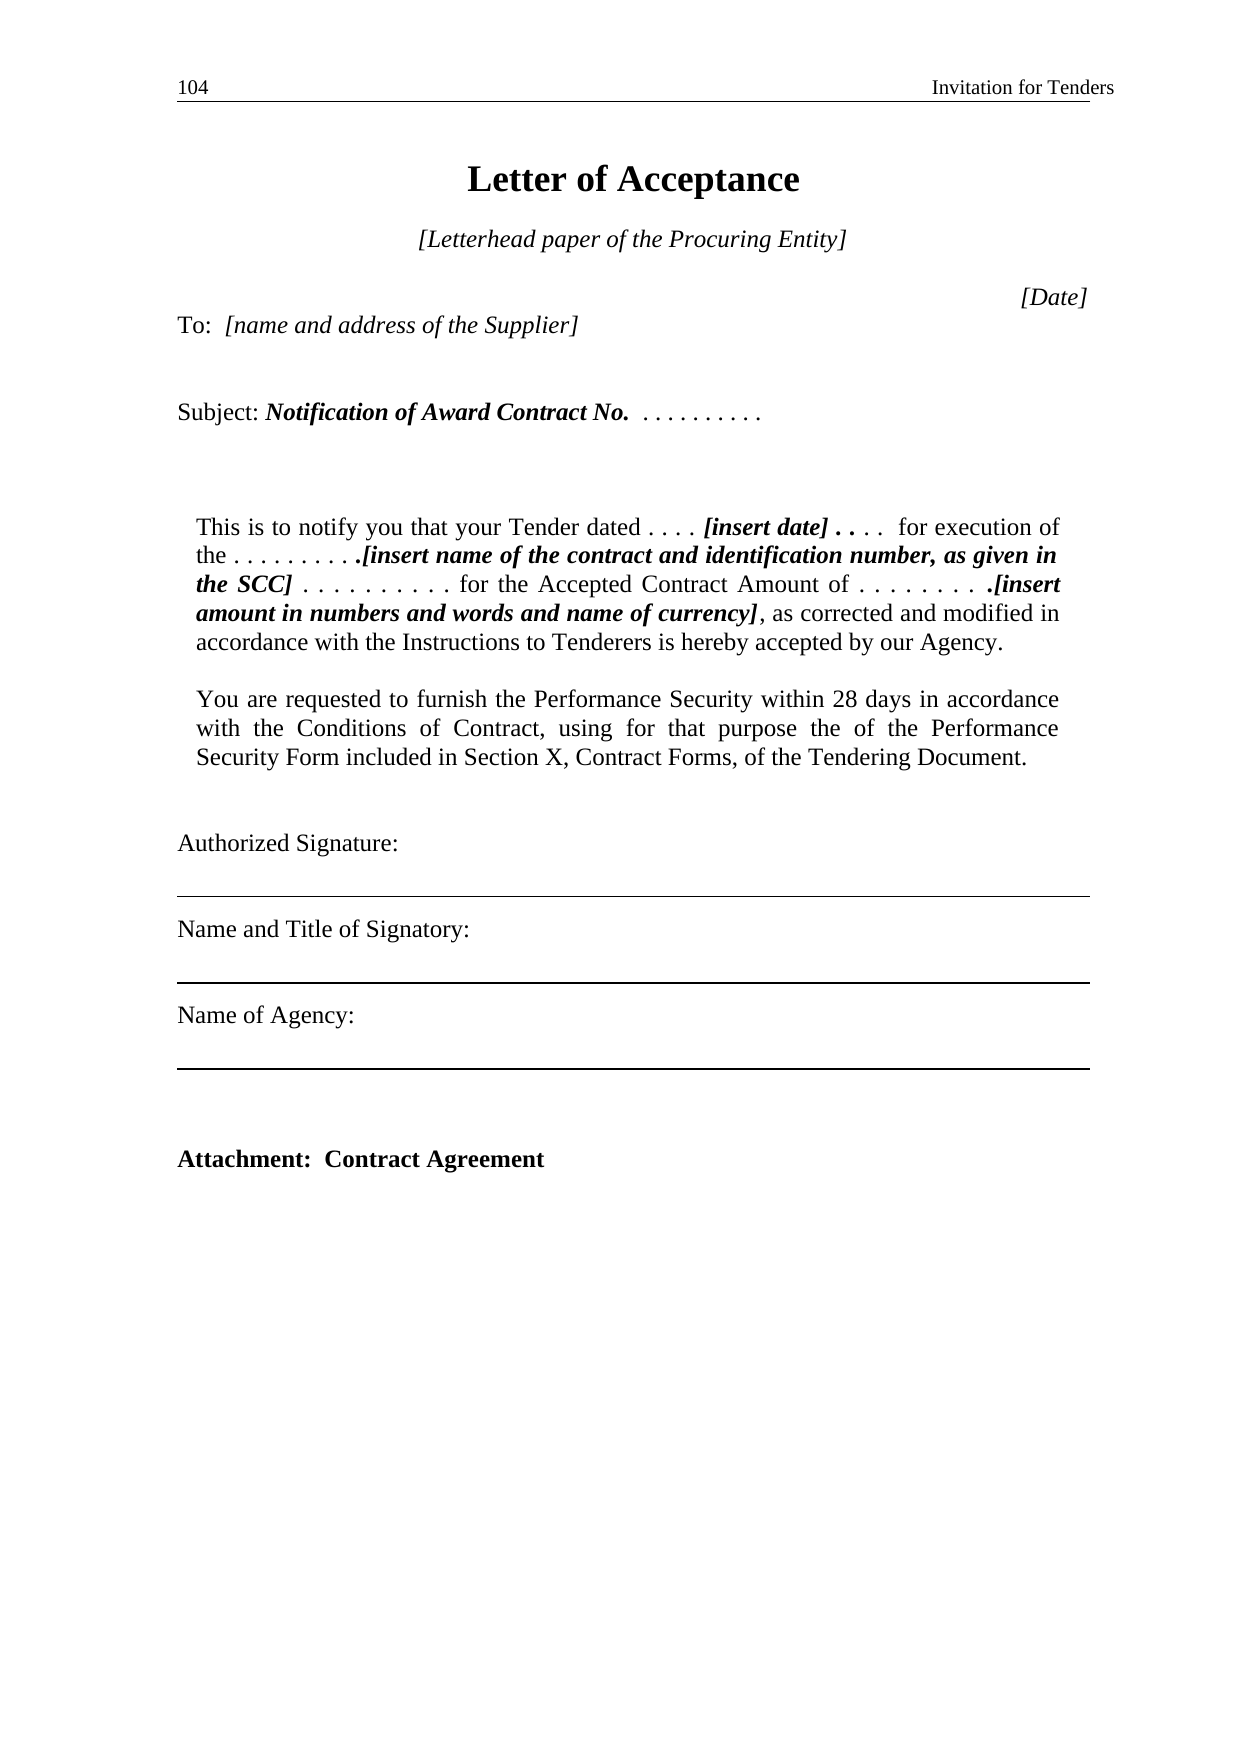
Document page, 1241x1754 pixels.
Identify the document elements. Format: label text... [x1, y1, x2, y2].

text [Letterhead paper of the Procuring Entity] [177, 224, 1090, 253]
text To: [name and address of the Supplier] [177, 310, 1090, 339]
text This is to notify you that your Tender dated . . . . [insert date] . . . . for execution of the . . . . . . . . . .[insert name of the contract and identification number, as given in the SCC] . . . . . . . . . . for the Accepted Contract Amount of . . . . . . . . .[insert amount in numbers and words and name of currency], as corrected and modified in accordance with the Instructions to Tenderers is hereby accepted by our Agency. [196, 512, 1060, 655]
text [Date] [177, 282, 1090, 310]
text You are requested to furnish the Performance Security within 28 days in accordance with the Conditions of Contract, using for that purpose the of the Performance Security Form included in Section X, Contract Forms, of the Tendering Document. [196, 684, 1060, 770]
text Name of Agency: [177, 1000, 1090, 1068]
text Authorized Signature: [177, 828, 1090, 896]
text Letter of Acceptance [177, 156, 1090, 199]
text Attachment: Contract Agreement [177, 1144, 1090, 1173]
text Subject: Notification of Award Contract No. . . . . . . . . . . [177, 397, 1060, 425]
text Name and Title of Signatory: [177, 914, 1090, 982]
